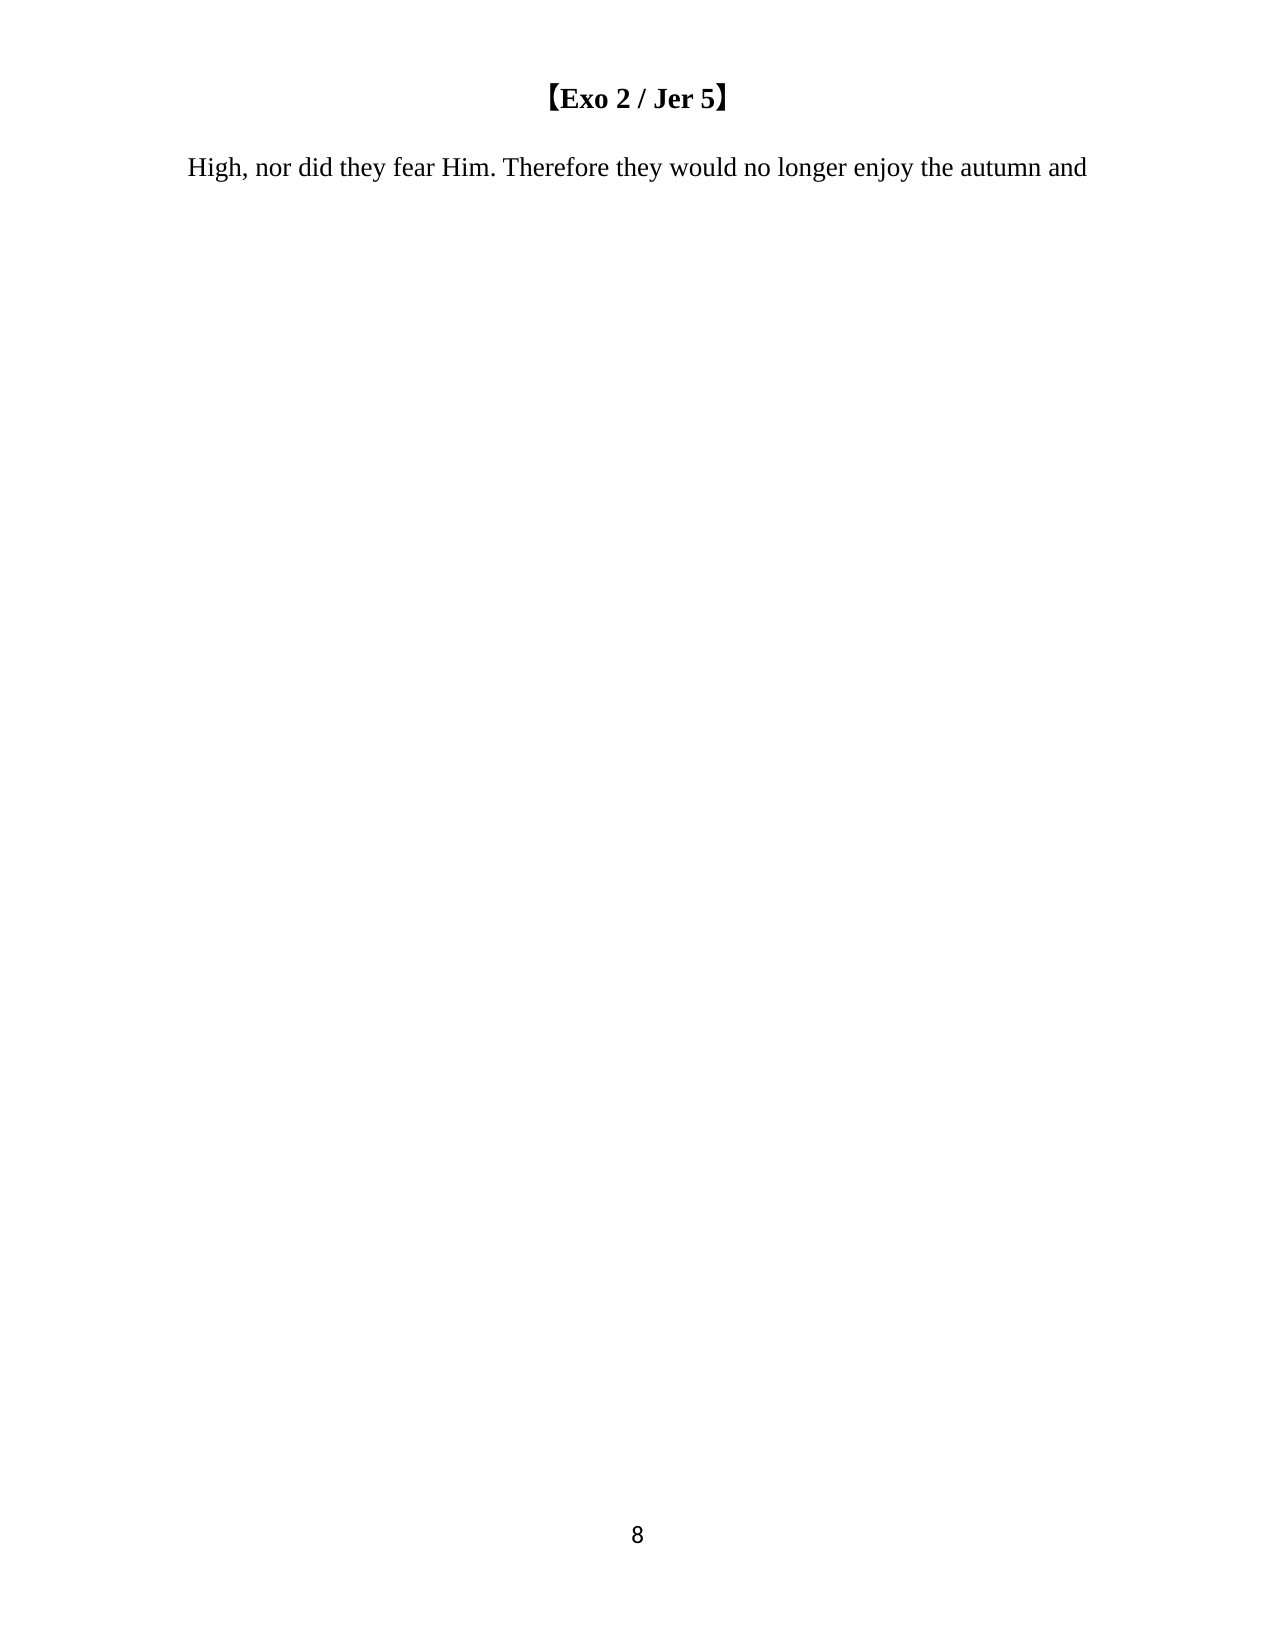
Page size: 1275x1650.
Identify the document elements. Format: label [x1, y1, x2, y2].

list [150, 151, 1125, 182]
